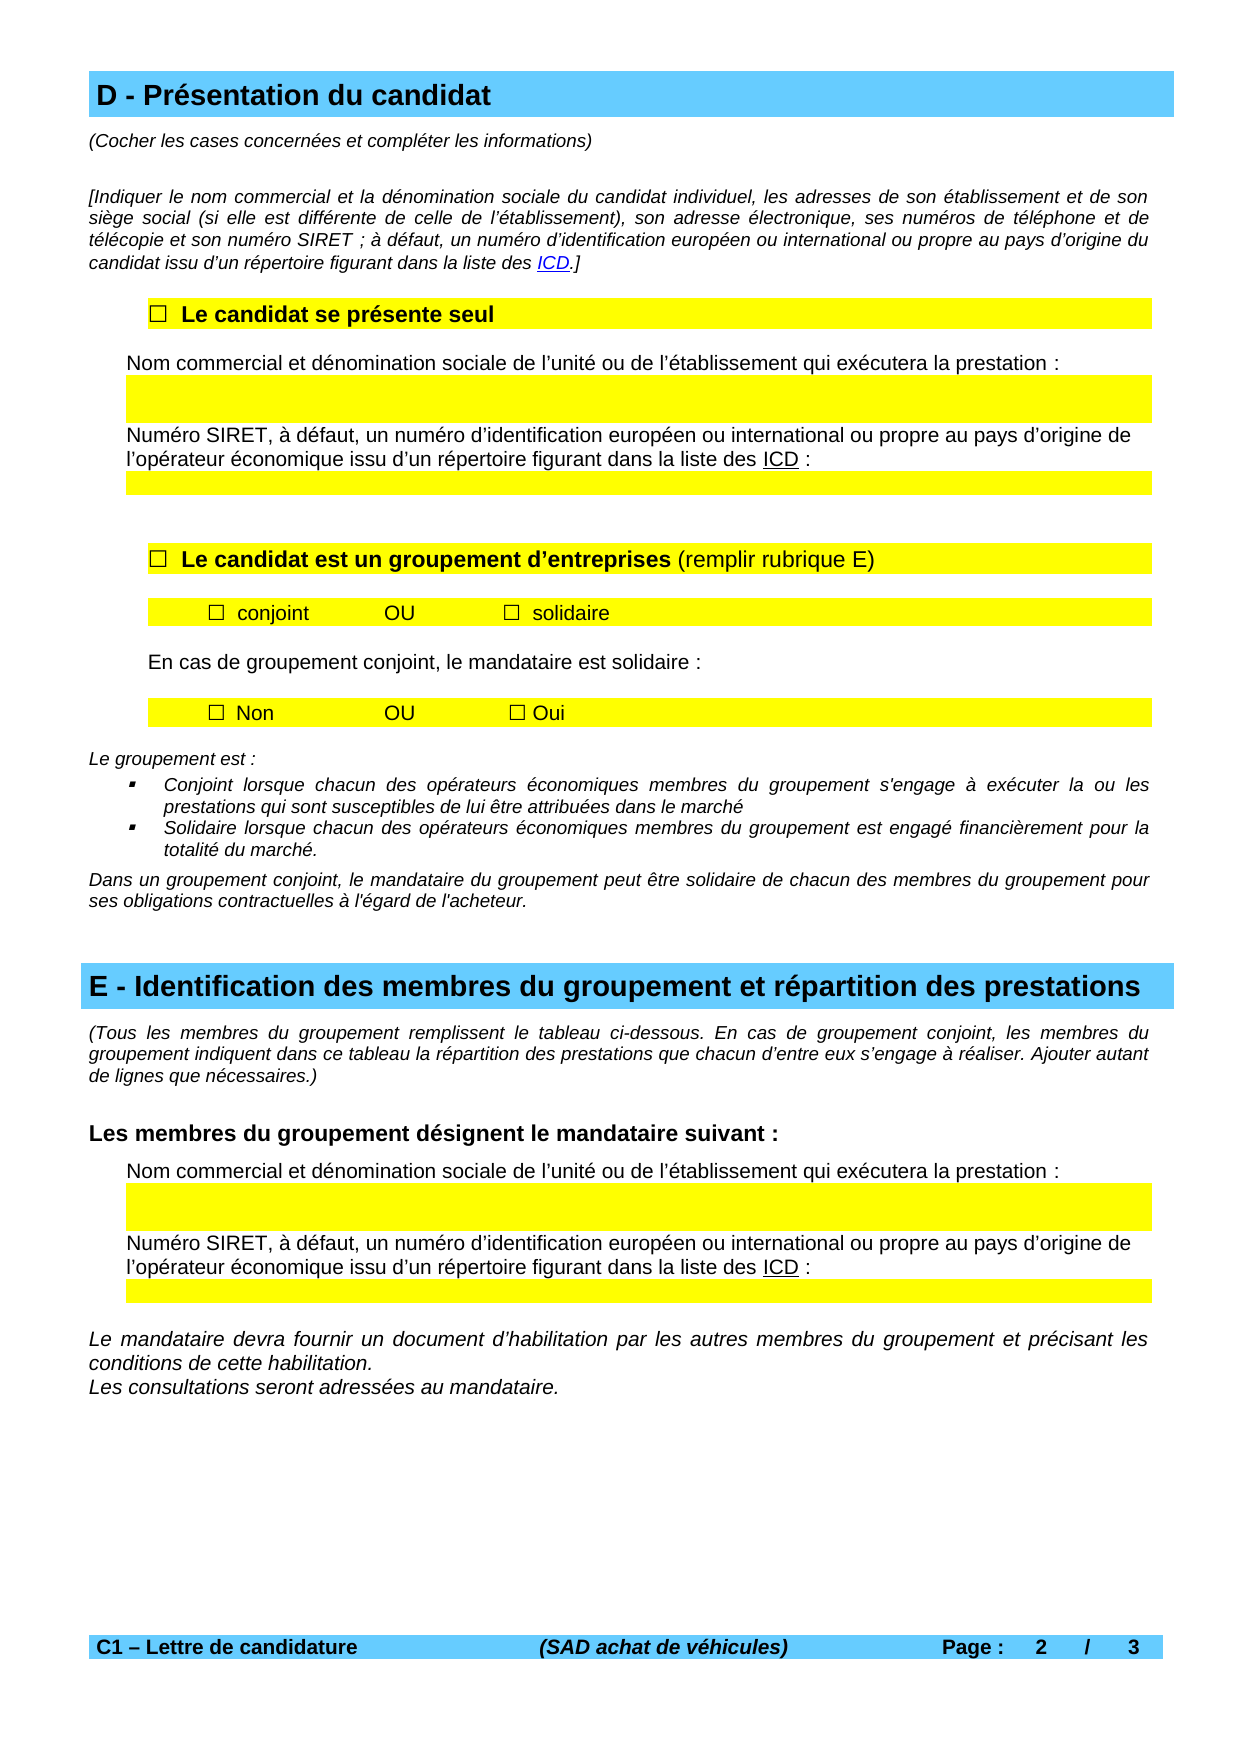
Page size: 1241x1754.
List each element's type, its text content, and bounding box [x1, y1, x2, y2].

text (Tous les membres du groupement remplissent le tableau ci-dessous. En cas de groupement conjoint, les membres du groupement indiquent dans ce tableau la répartition des prestations que chacun d’entre eux s’engage à réaliser. Ajouter autant de lignes que nécessaires.) [89, 1022, 1152, 1086]
list Solidaire lorsque chacun des opérateurs économiques membres du groupement est engagé financièrement pour la totalité du marché. [126, 817, 1152, 860]
text conjoint OU solidaire [148, 598, 1152, 626]
table_header D - Présentation du candidat [89, 71, 1174, 117]
text Nom commercial et dénomination sociale de l’unité ou de l’établissement qui exécutera la prestation : [126, 351, 1152, 375]
text Le mandataire devra fournir un document d’habilitation par les autres membres du groupement et précisant les conditions de cette habilitation. [89, 1327, 1152, 1375]
list Conjoint lorsque chacun des opérateurs économiques membres du groupement s'engage à exécuter la ou les prestations qui sont susceptibles de lui être attribuées dans le marché [126, 774, 1152, 817]
text Nom commercial et dénomination sociale de l’unité ou de l’établissement qui exécutera la prestation : [126, 1159, 1152, 1183]
text Les membres du groupement désignent le mandataire suivant : [89, 1120, 1152, 1147]
text (Cocher les cases concernées et compléter les informations) [89, 130, 1152, 151]
text Le candidat est un groupement d’entreprises (remplir rubrique E) [148, 543, 1152, 574]
text Dans un groupement conjoint, le mandataire du groupement peut être solidaire de chacun des membres du groupement pour ses obligations contractuelles à l'égard de l'acheteur. [89, 869, 1152, 912]
text En cas de groupement conjoint, le mandataire est solidaire : [89, 650, 1152, 674]
text Le groupement est : [89, 748, 1152, 770]
text [Indiquer le nom commercial et la dénomination sociale du candidat individuel, les adresses de son établissement et de son siège social (si elle est différente de celle de l’établissement), son adresse électronique, ses numéros de téléphone et de télécopie et son numéro SIRET ; à défaut, un numéro d’identification européen ou international ou propre au pays d’origine du candidat issu d’un répertoire figurant dans la liste des ICD.] [89, 185, 1152, 274]
text Le candidat se présente seul [148, 298, 1152, 329]
text Numéro SIRET, à défaut, un numéro d’identification européen ou international ou propre au pays d’origine de l’opérateur économique issu d’un répertoire figurant dans la liste des ICD : [126, 1231, 1152, 1279]
text Numéro SIRET, à défaut, un numéro d’identification européen ou international ou propre au pays d’origine de l’opérateur économique issu d’un répertoire figurant dans la liste des ICD : [126, 423, 1152, 471]
text Les consultations seront adressées au mandataire. [89, 1375, 1152, 1399]
table_header E - Identification des membres du groupement et répartition des prestations [81, 963, 1174, 1009]
text Non OU Oui [148, 698, 1152, 727]
